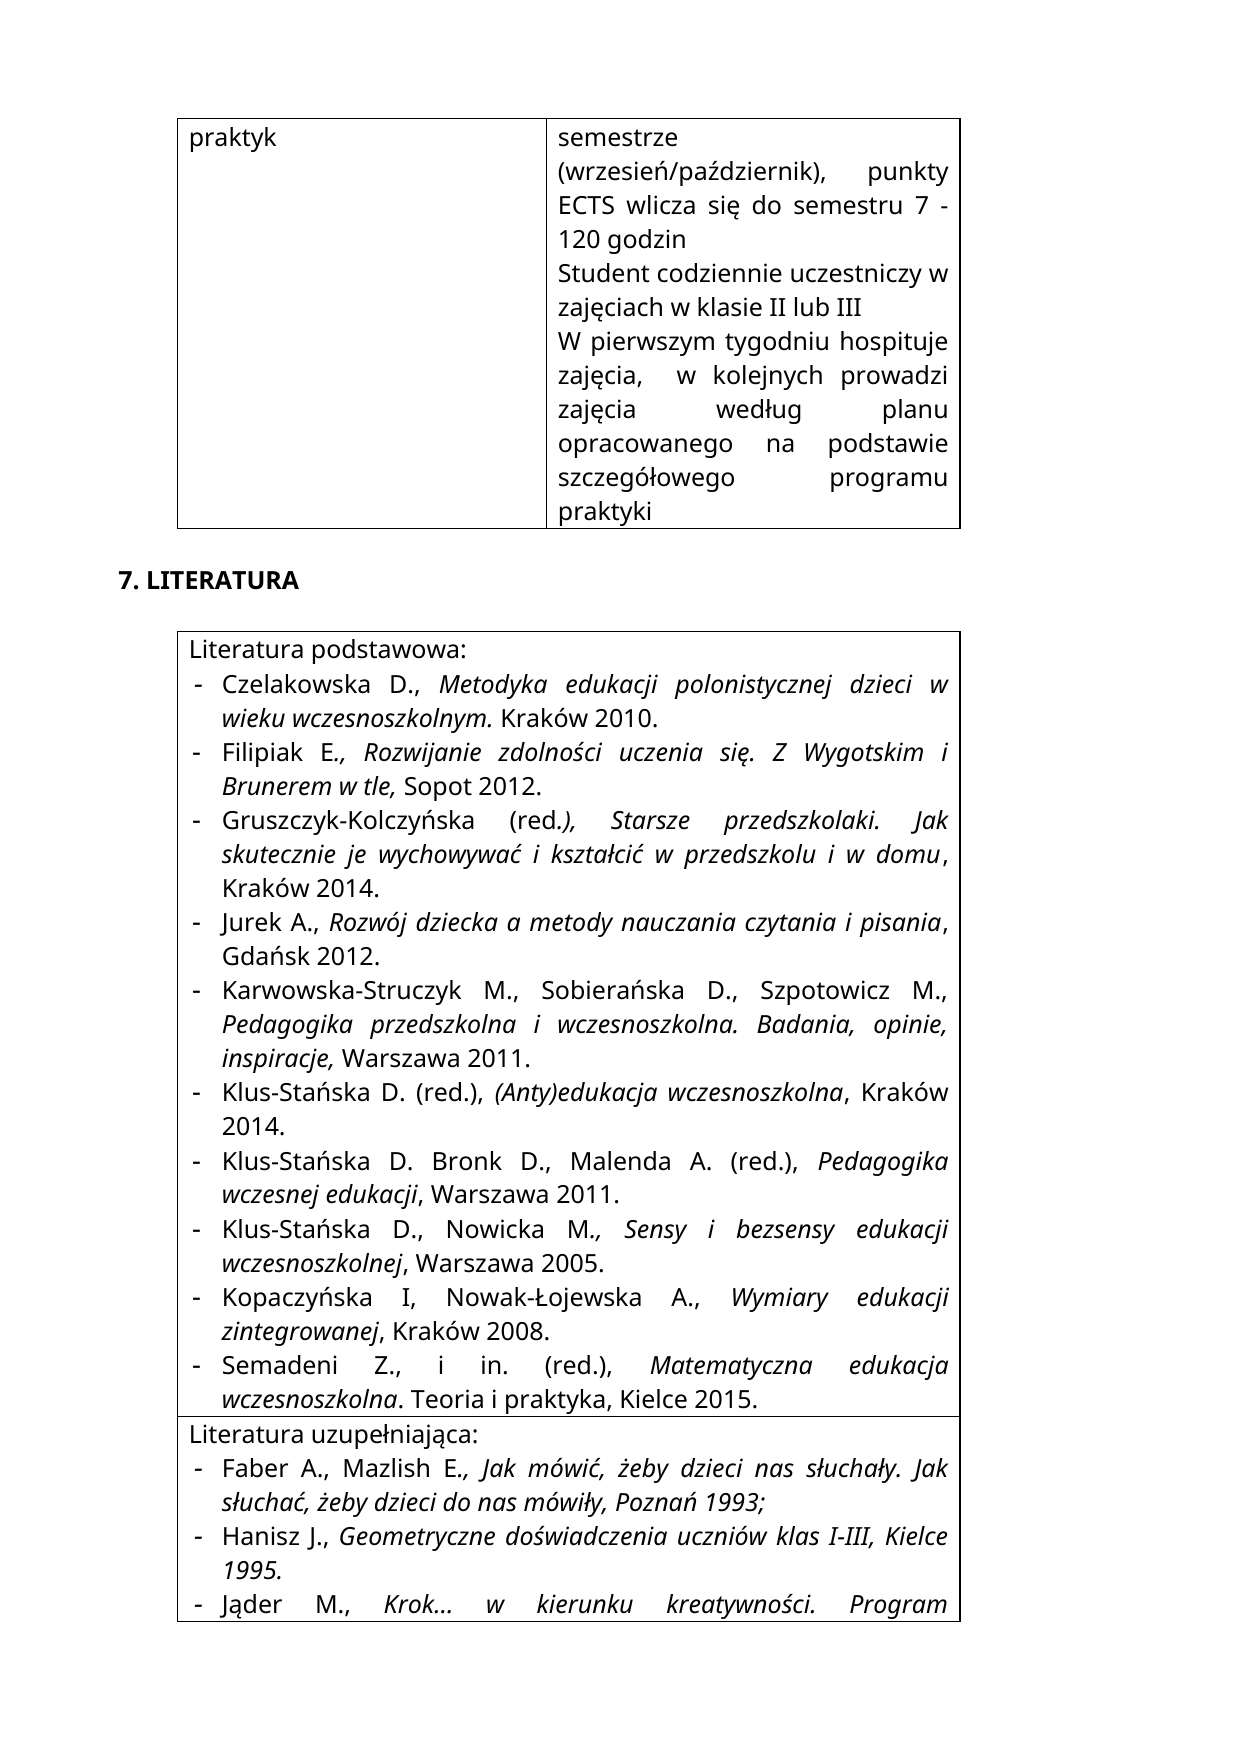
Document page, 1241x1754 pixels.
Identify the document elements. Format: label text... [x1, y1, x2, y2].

text 7. LITERATURA [118, 563, 1122, 597]
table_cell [547, 119, 959, 528]
table_header Literatura podstawowa: Czelakowska D., Metodyka edukacji polonistycznej dzieci w wieku wczesnoszkolnym. Kraków 2010. Filipiak E., Rozwijanie zdolności uczenia się. Z Wygotskim i Brunerem w tle, Sopot 2012. Gruszczyk-Kolczyńska (red.), Starsze przedszkolaki. Jak skutecznie je wychowywać i kształcić w przedszkolu i w domu, Kraków 2014. Jurek A., Rozwój dziecka a metody nauczania czytania i pisania, Gdańsk 2012. Karwowska-Struczyk M., Sobierańska D., Szpotowicz M., Pedagogika przedszkolna i wczesnoszkolna. Badania, opinie, inspiracje, Warszawa 2011. Klus-Stańska D. (red.), (Anty)edukacja wczesnoszkolna, Kraków 2014. Klus-Stańska D. Bronk D., Malenda A. (red.), Pedagogika wczesnej edukacji, Warszawa 2011. Klus-Stańska D., Nowicka M., Sensy i bezsensy edukacji wczesnoszkolnej, Warszawa 2005. Kopaczyńska I, Nowak-Łojewska A., Wymiary edukacji zintegrowanej, Kraków 2008. Semadeni Z., i in. (red.), Matematyczna edukacja wczesnoszkolna. Teoria i praktyka, Kielce 2015. [178, 632, 959, 1416]
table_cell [178, 1417, 959, 1621]
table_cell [178, 119, 546, 528]
